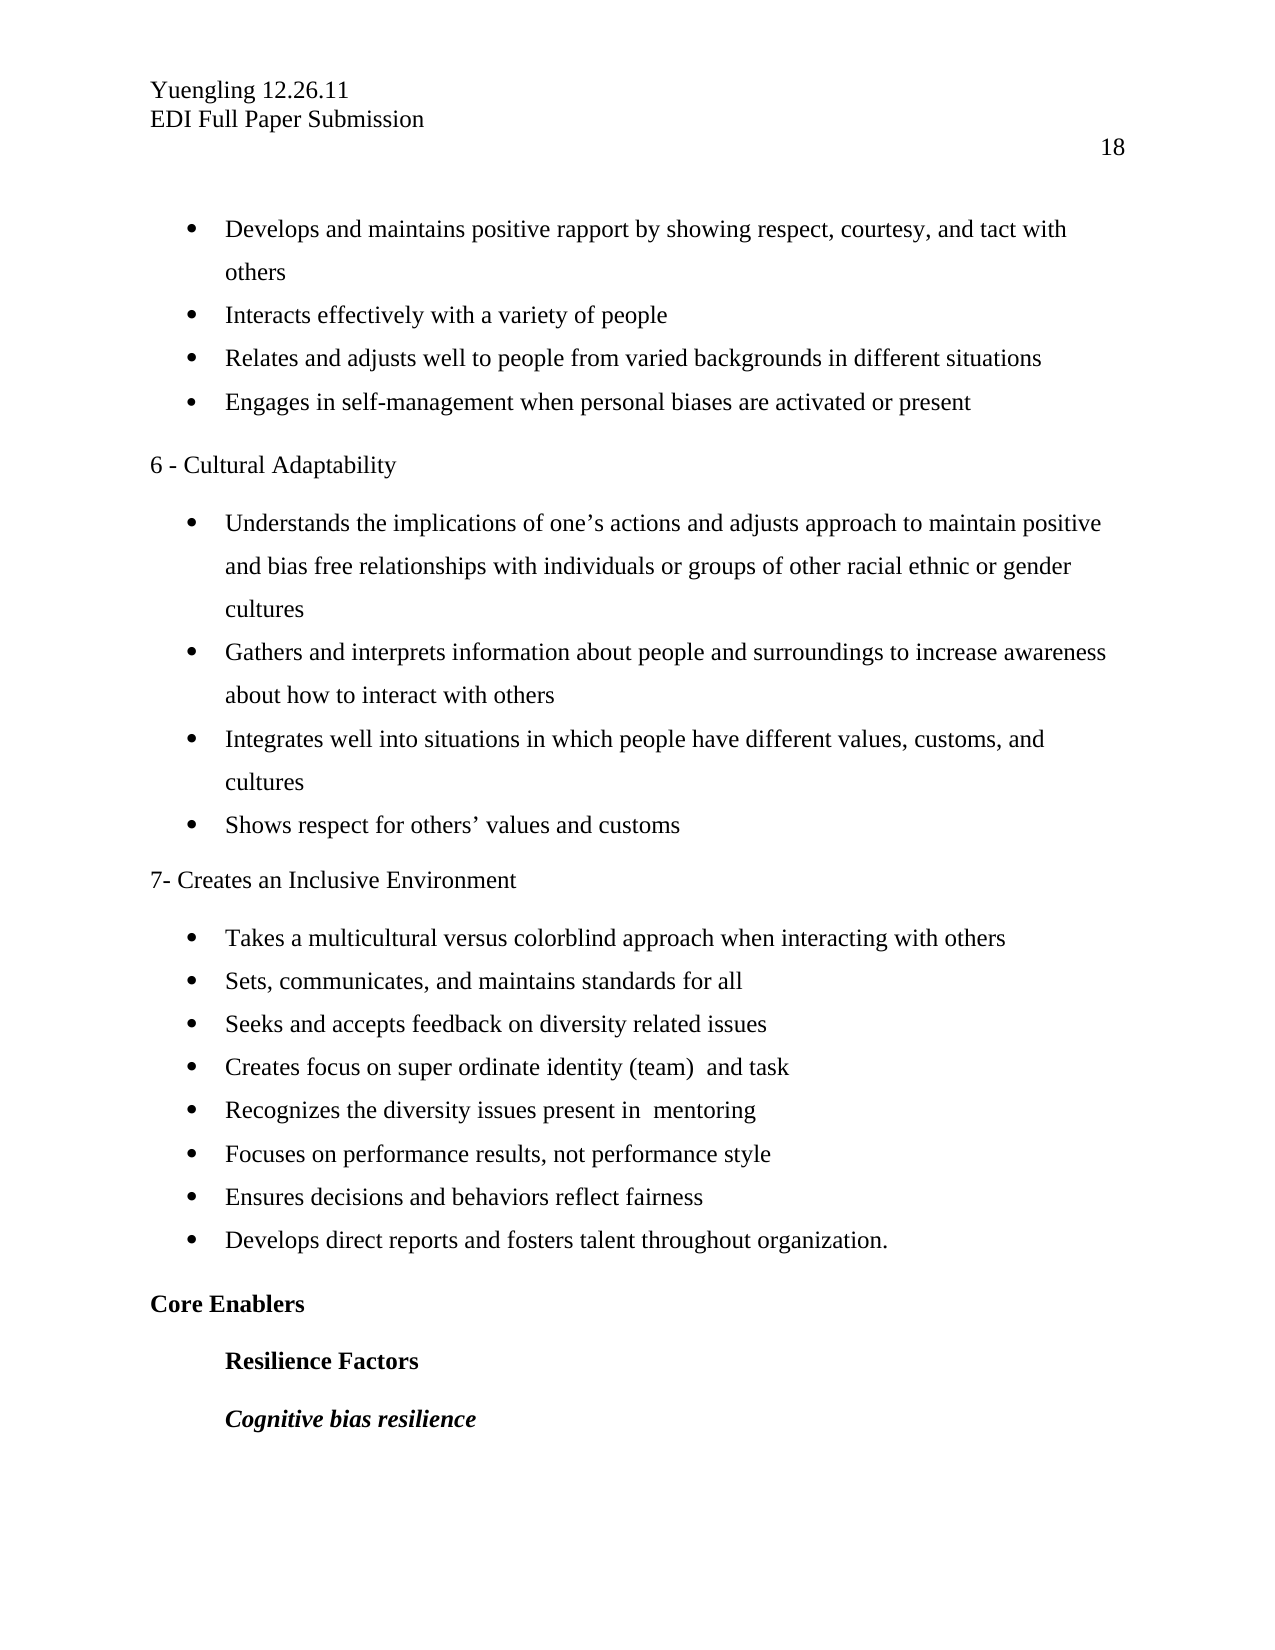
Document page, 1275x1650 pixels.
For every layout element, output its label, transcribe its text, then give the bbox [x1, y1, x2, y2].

list Engages in self-management when personal biases are activated or present [187, 387, 1125, 415]
text 7- Creates an Inclusive Environment [150, 866, 1125, 894]
list Develops direct reports and fosters talent throughout organization. [187, 1225, 1125, 1254]
list Takes a multicultural versus colorblind approach when interacting with others [187, 923, 1125, 952]
list Shows respect for others’ values and customs [187, 810, 1125, 839]
list Ensures decisions and behaviors reflect fairness [187, 1182, 1125, 1211]
list Recognizes the diversity issues present in mentoring [187, 1096, 1125, 1124]
list Develops and maintains positive rapport by showing respect, courtesy, and tact with others [187, 214, 1125, 286]
list Creates focus on super ordinate identity (team) and task [187, 1052, 1125, 1081]
list Gathers and interprets information about people and surroundings to increase awareness about how to interact with others [187, 637, 1125, 709]
list Seeks and accepts feedback on diversity related issues [187, 1009, 1125, 1038]
text Resilience Factors [150, 1346, 1125, 1375]
text Cognitive bias resilience [150, 1404, 1125, 1433]
text Core Enablers [150, 1289, 1125, 1318]
list Focuses on performance results, not performance style [187, 1139, 1125, 1167]
list Integrates well into situations in which people have different values, customs, and cultures [187, 724, 1125, 796]
list Sets, communicates, and maintains standards for all [187, 966, 1125, 995]
list Interacts effectively with a variety of people [187, 300, 1125, 329]
text 6 - Cultural Adaptability [150, 451, 1125, 479]
list Relates and adjusts well to people from varied backgrounds in different situations [187, 343, 1125, 372]
list Understands the implications of one’s actions and adjusts approach to maintain positive and bias free relationships with individuals or groups of other racial ethnic or gender cultures [187, 508, 1125, 623]
